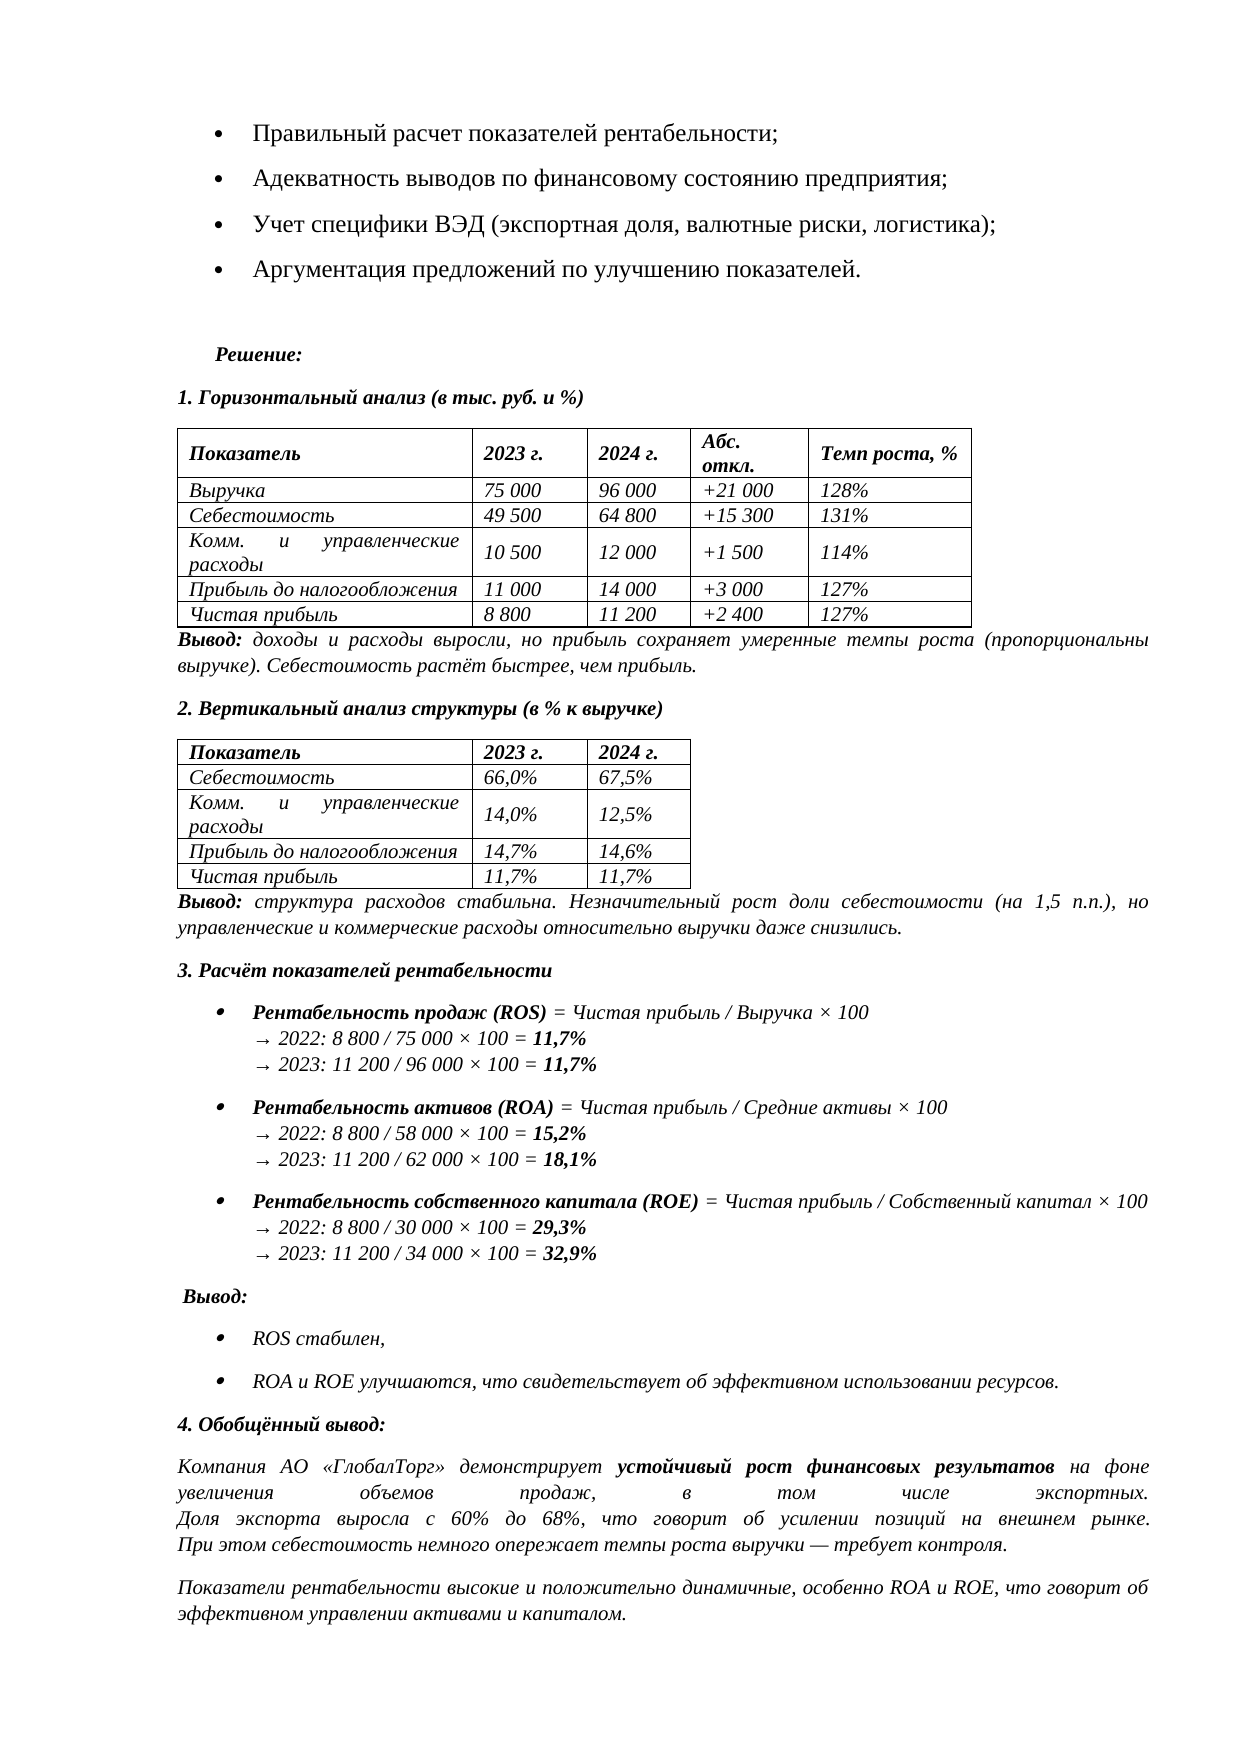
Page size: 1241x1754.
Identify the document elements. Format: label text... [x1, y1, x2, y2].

table_cell 14 000 [588, 577, 690, 601]
table_cell Комм. и управленческие расходы [178, 790, 472, 838]
table_cell 11 000 [473, 577, 587, 601]
text Решение: [215, 342, 1152, 366]
table_cell 96 000 [588, 478, 690, 502]
table_cell +2 400 [691, 602, 808, 626]
table_cell 75 000 [473, 478, 587, 502]
table_cell 64 800 [588, 503, 690, 527]
table_cell 12,5% [588, 790, 690, 838]
table_header Темп роста, % [809, 429, 971, 477]
table_cell 8 800 [473, 602, 587, 626]
table_cell 12 000 [588, 528, 690, 576]
table_cell 66,0% [473, 765, 587, 789]
table_cell 128% [809, 478, 971, 502]
table_cell +15 300 [691, 503, 808, 527]
table_cell 14,6% [588, 839, 690, 863]
table_cell 11 200 [588, 602, 690, 626]
table_cell Чистая прибыль [178, 602, 472, 626]
table_header 2023 г. [473, 740, 587, 764]
text Вывод: [177, 1284, 1152, 1308]
table_cell Прибыль до налогообложения [178, 839, 472, 863]
table_cell Прибыль до налогообложения [178, 577, 472, 601]
list Рентабельность активов (ROA) = Чистая прибыль / Средние активы × 100 → 2022: 8 800 / 58 000 × 100 = 15,2% → 2023: 11 200 / 62 000 × 100 = 18,1% [215, 1095, 1152, 1171]
table_header 2024 г. [588, 429, 690, 477]
table_cell +21 000 [691, 478, 808, 502]
table_cell 11,7% [588, 864, 690, 888]
table_cell +3 000 [691, 577, 808, 601]
table_cell Себестоимость [178, 503, 472, 527]
text 3. Расчёт показателей рентабельности [177, 958, 1152, 982]
table_cell 127% [809, 577, 971, 601]
table_cell 14,7% [473, 839, 587, 863]
list ROA и ROE улучшаются, что свидетельствует об эффективном использовании ресурсов. [215, 1369, 1152, 1393]
table_cell 11,7% [473, 864, 587, 888]
text Вывод: доходы и расходы выросли, но прибыль сохраняет умеренные темпы роста (пропорциональны выручке). Себестоимость растёт быстрее, чем прибыль. [177, 627, 1152, 677]
table_cell 49 500 [473, 503, 587, 527]
text Вывод: структура расходов стабильна. Незначительный рост доли себестоимости (на 1,5 п.п.), но управленческие и коммерческие расходы относительно выручки даже снизились. [177, 889, 1152, 939]
list Рентабельность собственного капитала (ROE) = Чистая прибыль / Собственный капитал × 100 → 2022: 8 800 / 30 000 × 100 = 29,3% → 2023: 11 200 / 34 000 × 100 = 32,9% [215, 1189, 1152, 1265]
table_header Показатель [178, 740, 472, 764]
table_header Показатель [178, 429, 472, 477]
table_header 2023 г. [473, 429, 587, 477]
list Правильный расчет показателей рентабельности; [215, 118, 1152, 147]
table_cell Комм. и управленческие расходы [178, 528, 472, 576]
table_header 2024 г. [588, 740, 690, 764]
list Адекватность выводов по финансовому состоянию предприятия; [215, 163, 1152, 192]
table_cell Выручка [178, 478, 472, 502]
table_cell 114% [809, 528, 971, 576]
text 2. Вертикальный анализ структуры (в % к выручке) [177, 696, 1152, 720]
list Учет специфики ВЭД (экспортная доля, валютные риски, логистика); [215, 209, 1152, 238]
table_cell +1 500 [691, 528, 808, 576]
table_cell Себестоимость [178, 765, 472, 789]
table_cell 127% [809, 602, 971, 626]
list Аргументация предложений по улучшению показателей. [215, 254, 1152, 283]
table_cell Чистая прибыль [178, 864, 472, 888]
table_header Абс. откл. [691, 429, 808, 477]
list Рентабельность продаж (ROS) = Чистая прибыль / Выручка × 100 → 2022: 8 800 / 75 000 × 100 = 11,7% → 2023: 11 200 / 96 000 × 100 = 11,7% [215, 1000, 1152, 1076]
table_cell 67,5% [588, 765, 690, 789]
table_cell 10 500 [473, 528, 587, 576]
text 4. Обобщённый вывод: [177, 1412, 1152, 1436]
text 1. Горизонтальный анализ (в тыс. руб. и %) [177, 385, 1152, 409]
list ROS стабилен, [215, 1326, 1152, 1350]
text Показатели рентабельности высокие и положительно динамичные, особенно ROA и ROE, что говорит об эффективном управлении активами и капиталом. [177, 1574, 1152, 1624]
table_cell 131% [809, 503, 971, 527]
table_cell 14,0% [473, 790, 587, 838]
text Компания АО «ГлобалТорг» демонстрирует устойчивый рост финансовых результатов на фоне увеличения объемов продаж, в том числе экспортных. Доля экспорта выросла с 60% до 68%, что говорит об усилении позиций на внешнем рынке. При этом себестоимость немного опережает темпы роста выручки — требует контроля. [177, 1454, 1152, 1556]
